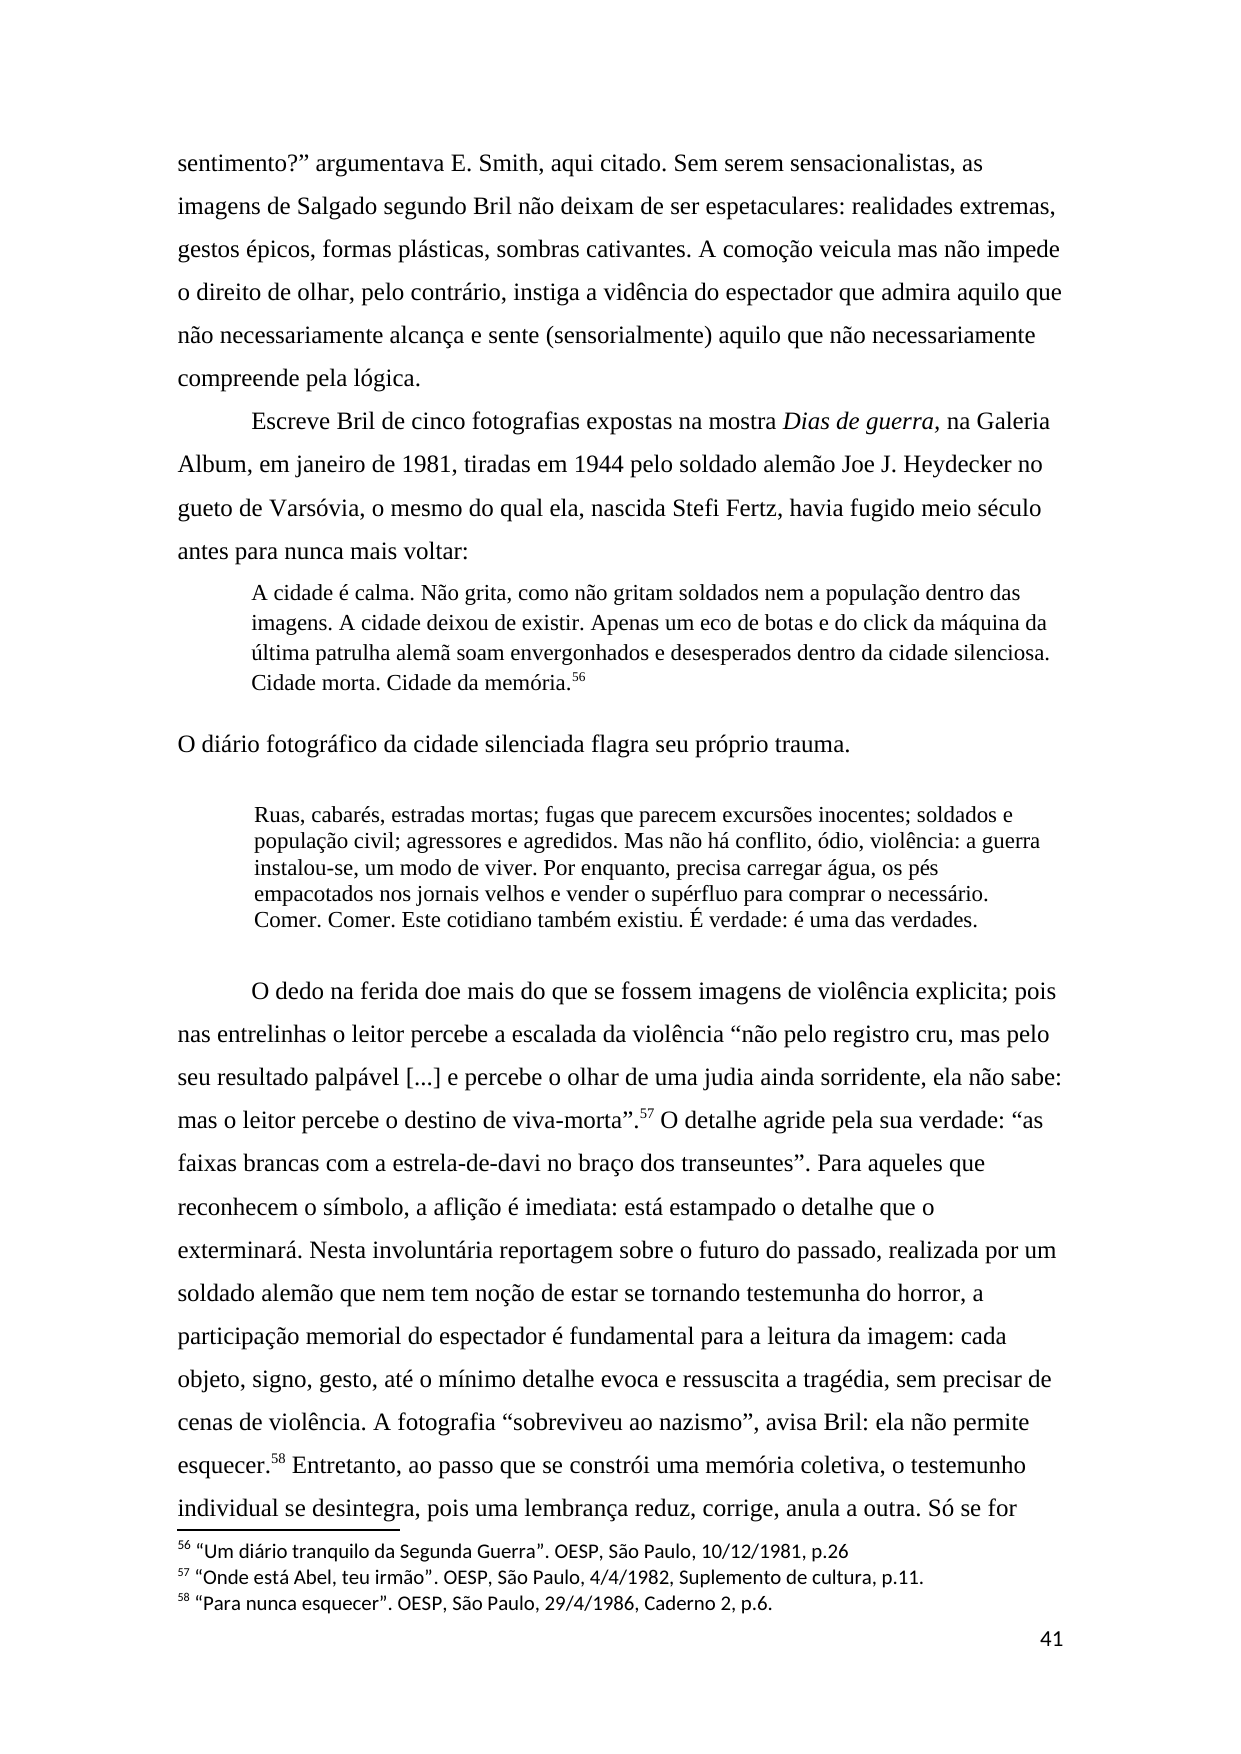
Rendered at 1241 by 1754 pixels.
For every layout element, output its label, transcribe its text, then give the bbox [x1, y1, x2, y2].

text A cidade é calma. Não grita, como não gritam soldados nem a população dentro das imagens. A cidade deixou de existir. Apenas um eco de botas e do click da máquina da última patrulha alemã soam envergonhados e desesperados dentro da cidade silenciosa. Cidade morta. Cidade da memória. [251, 579, 1063, 696]
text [177, 148, 1063, 392]
text Escreve Bril de cinco fotografias expostas na mostra Dias de guerra, na Galeria Album, em janeiro de 1981, tiradas em 1944 pelo soldado alemão Joe J. Heydecker no gueto de Varsóvia, o mesmo do qual ela, nascida Stefi Fertz, havia fugido meio século antes para nunca mais voltar: [177, 406, 1063, 564]
text O diário fotográfico da cidade silenciada flagra seu próprio trauma. [177, 729, 1063, 758]
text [177, 976, 1063, 1522]
text Ruas, cabarés, estradas mortas; fugas que parecem excursões inocentes; soldados e população civil; agressores e agredidos. Mas não há conflito, ódio, violência: a guerra instalou-se, um modo de viver. Por enquanto, precisa carregar água, os pés empacotados nos jornais velhos e vender o supérfluo para comprar o necessário. Comer. Comer. Este cotidiano também existiu. É verdade: é uma das verdades. [254, 801, 1063, 933]
